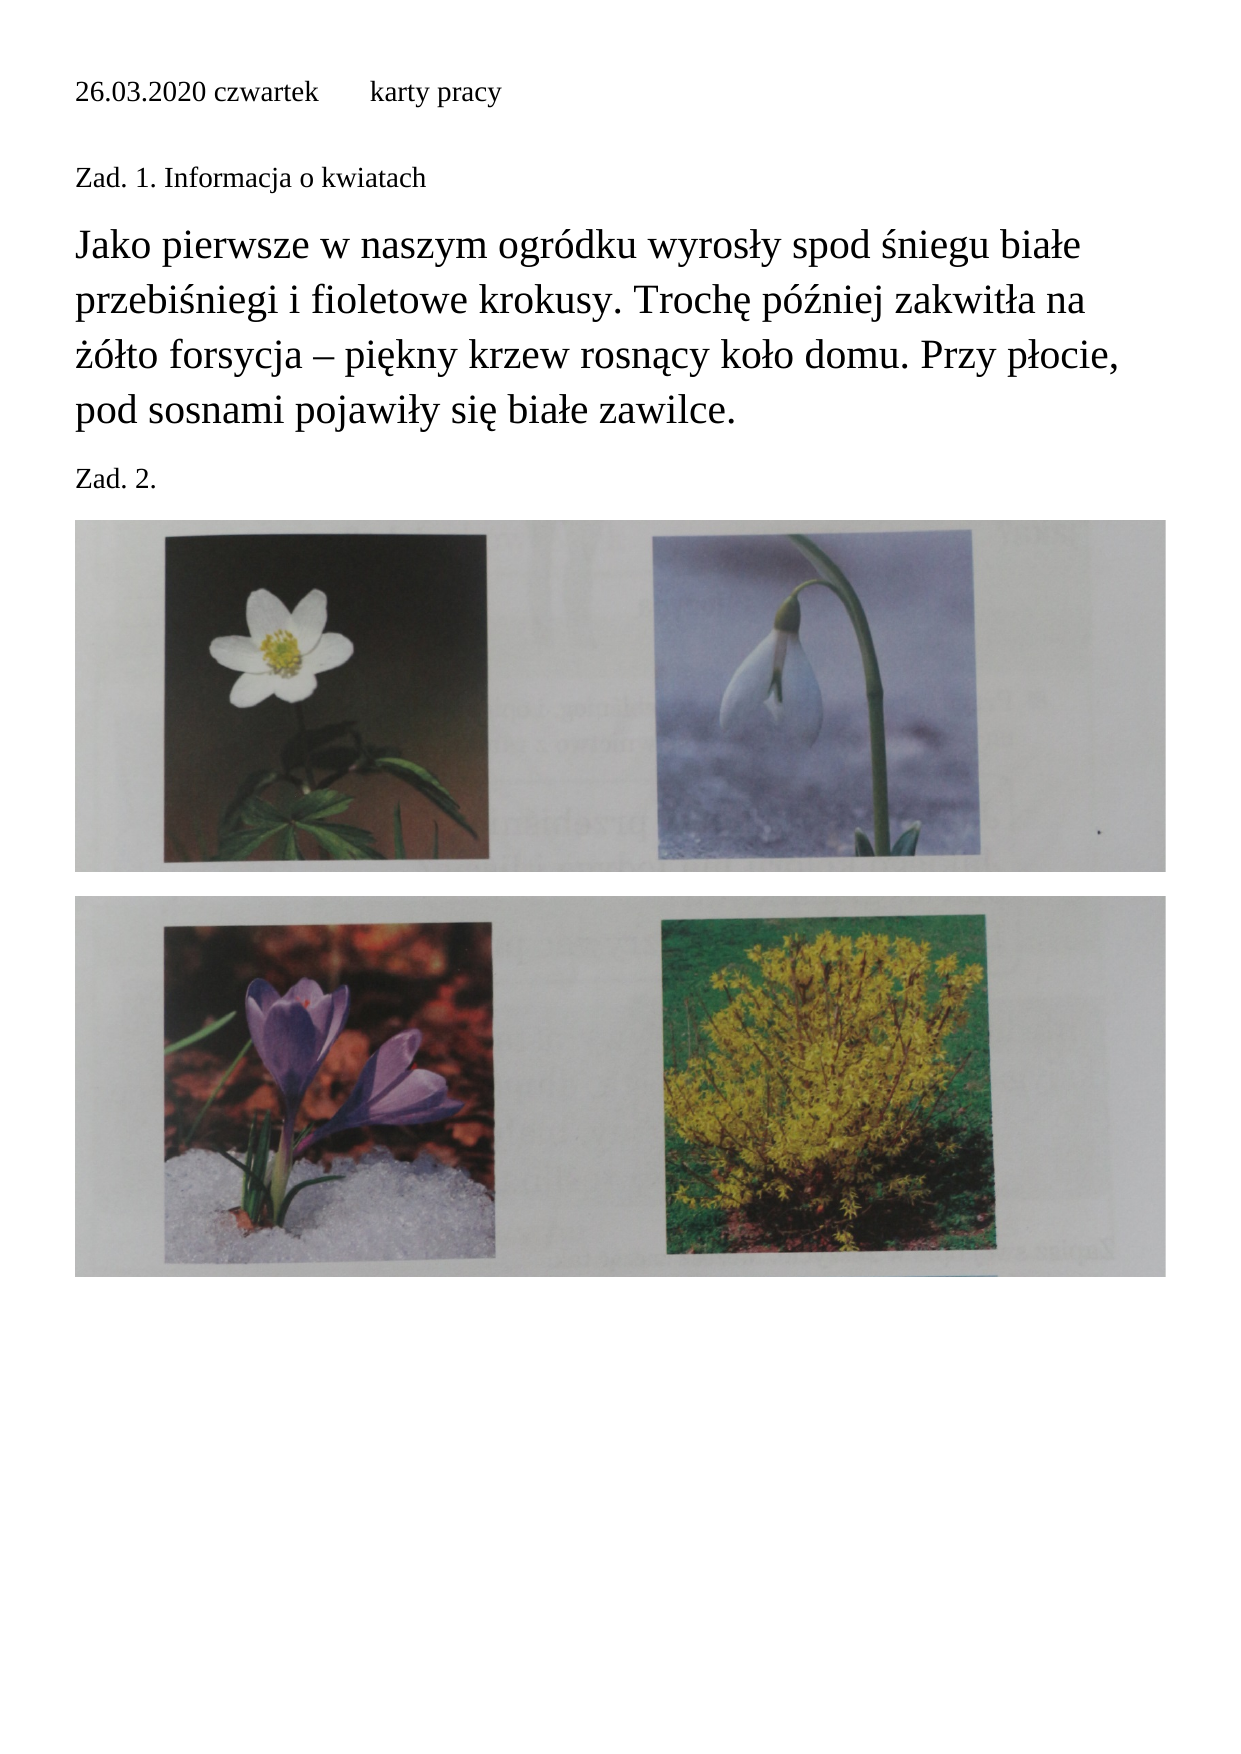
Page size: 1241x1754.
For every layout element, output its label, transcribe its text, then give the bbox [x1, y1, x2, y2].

picture [75, 520, 1166, 872]
text Zad. 1. Informacja o kwiatach [75, 160, 1165, 194]
text Jako pierwsze w naszym ogródku wyrosły spod śniegu białe przebiśniegi i fioletowe krokusy. Trochę później zakwitła na żółto forsycja – piękny krzew rosnący koło domu. Przy płocie, pod sosnami pojawiły się białe zawilce. [75, 220, 1165, 433]
text Zad. 2. [75, 461, 1165, 494]
picture [75, 896, 1166, 1277]
